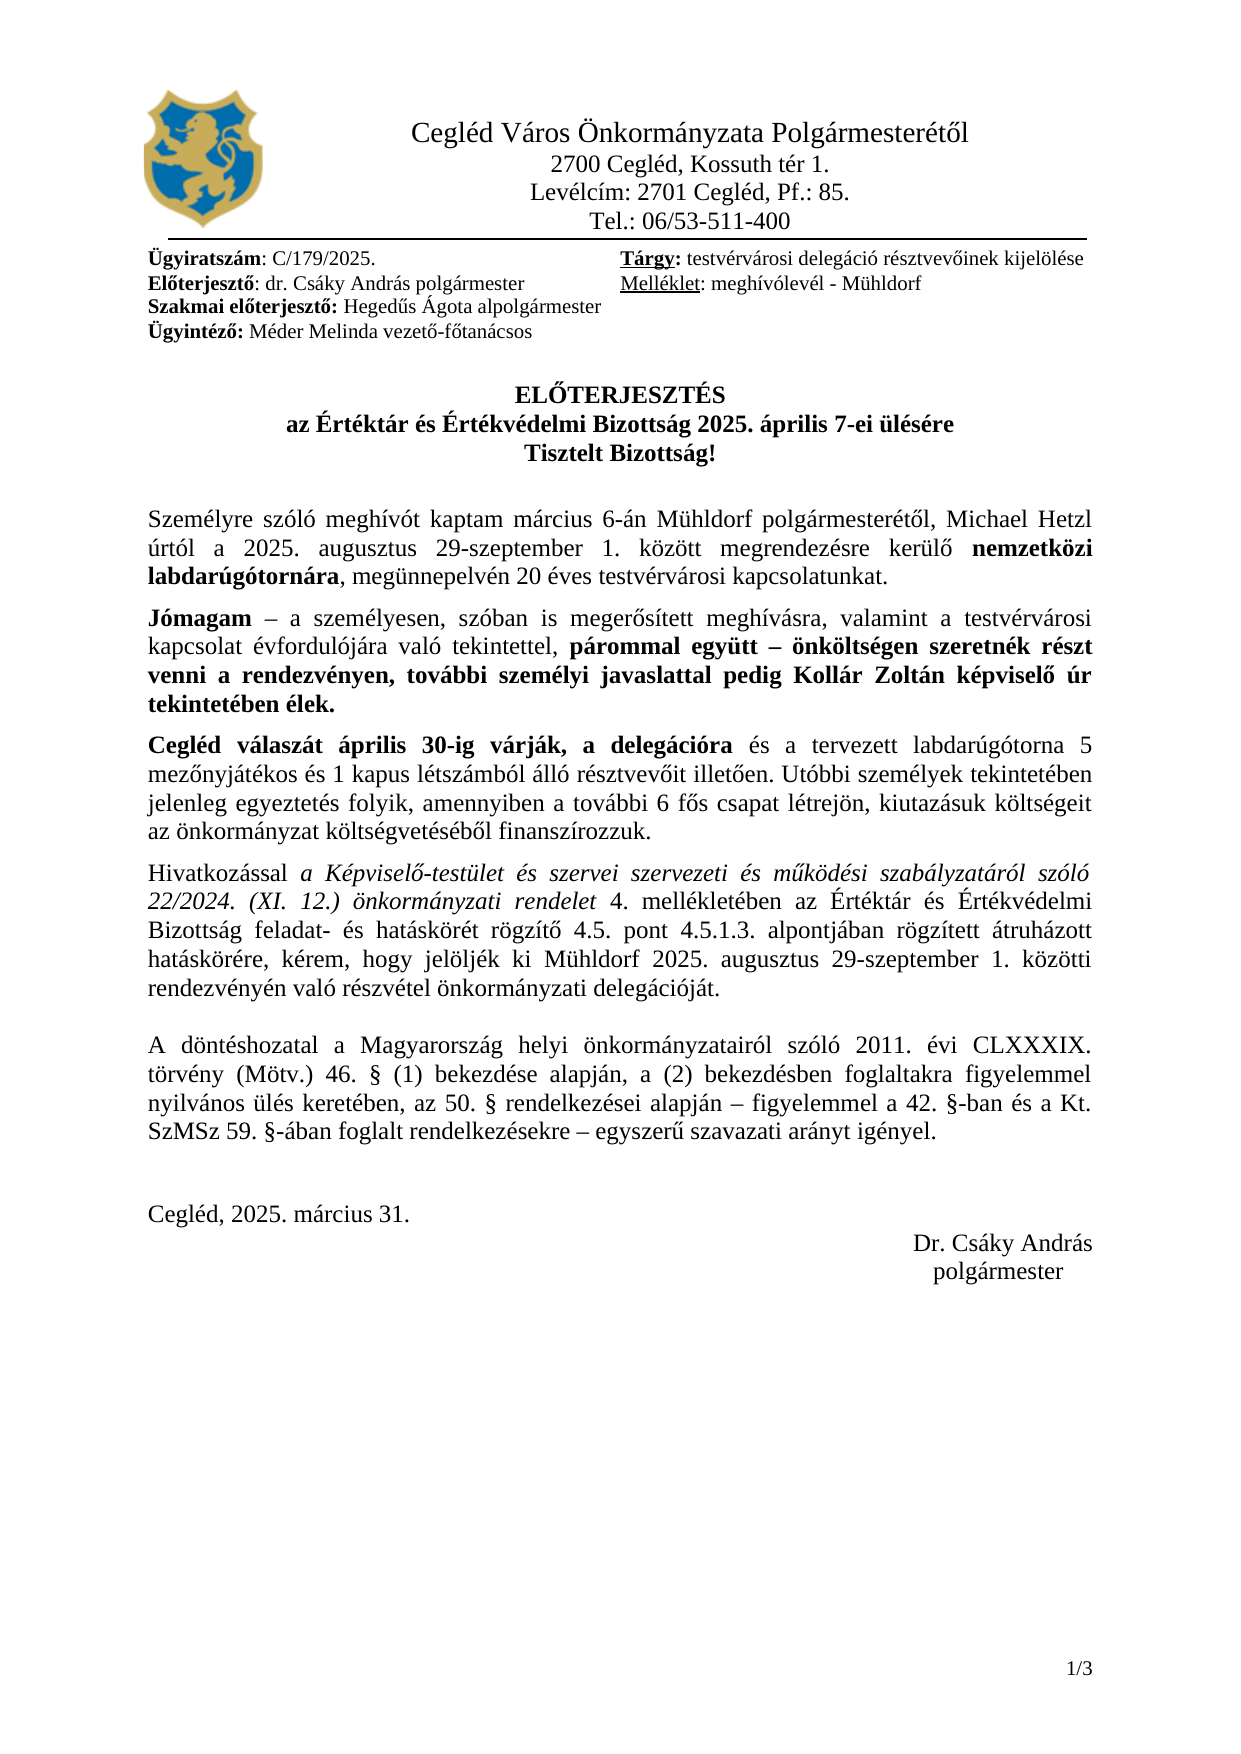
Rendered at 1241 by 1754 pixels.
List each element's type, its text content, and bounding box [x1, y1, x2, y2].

picture [143, 90, 263, 228]
text Ügyintéző: Méder Melinda vezető-főtanácsos [148, 318, 1093, 343]
text Cegléd válaszát április 30-ig várják, a delegációra és a tervezett labdarúgótorna 5 mezőnyjátékos és 1 kapus létszámból álló résztvevőit illetően. Utóbbi személyek tekintetében jelenleg egyeztetés folyik, amennyiben a további 6 fős csapat létrejön, kiutazásuk költségeit az önkormányzat költségvetéséből finanszírozzuk. [148, 730, 1093, 845]
text Hivatkozással a Képviselő-testület és szervei szervezeti és működési szabályzatáról szóló 22/2024. (XI. 12.) önkormányzati rendelet 4. mellékletében az Értéktár és Értékvédelmi Bizottság feladat- és hatáskörét rögzítő 4.5. pont 4.5.1.3. alpontjában rögzített átruházott hatáskörére, kérem, hogy jelöljék ki Mühldorf 2025. augusztus 29-szeptember 1. közötti rendezvényén való részvétel önkormányzati delegációját. [148, 858, 1093, 1001]
text az Értéktár és Értékvédelmi Bizottság 2025. április 7-ei ülésére [148, 409, 1093, 438]
text Szakmai előterjesztő: Hegedűs Ágota alpolgármester [148, 294, 1093, 318]
text Előterjesztő: dr. Csáky András polgármester Melléklet: meghívólevél - Mühldorf [148, 270, 1093, 294]
text Dr. Csáky András [148, 1228, 1093, 1256]
text polgármester [148, 1256, 1063, 1285]
text A döntéshozatal a Magyarország helyi önkormányzatairól szóló 2011. évi CLXXXIX. törvény (Mötv.) 46. § (1) bekezdése alapján, a (2) bekezdésben foglaltakra figyelemmel nyilvános ülés keretében, az 50. § rendelkezései alapján – figyelemmel a 42. §-ban és a Kt. SzMSz 59. §-ában foglalt rendelkezésekre – egyszerű szavazati arányt igényel. [148, 1030, 1093, 1145]
text Tisztelt Bizottság! [148, 438, 1093, 466]
text Jómagam – a személyesen, szóban is megerősített meghívásra, valamint a testvérvárosi kapcsolat évfordulójára való tekintettel, párommal együtt – önköltségen szeretnék részt venni a rendezvényen, további személyi javaslattal pedig Kollár Zoltán képviselő úr tekintetében élek. [148, 603, 1093, 718]
text ELŐTERJESZTÉS [148, 380, 1093, 409]
text Cegléd, 2025. március 31. [148, 1199, 1093, 1228]
text Személyre szóló meghívót kaptam március 6-án Mühldorf polgármesterétől, Michael Hetzl úrtól a 2025. augusztus 29-szeptember 1. között megrendezésre kerülő nemzetközi labdarúgótornára, megünnepelvén 20 éves testvérvárosi kapcsolatunkat. [148, 504, 1093, 590]
text Ügyiratszám: C/179/2025. Tárgy: testvérvárosi delegáció résztvevőinek kijelölése [148, 246, 1093, 270]
